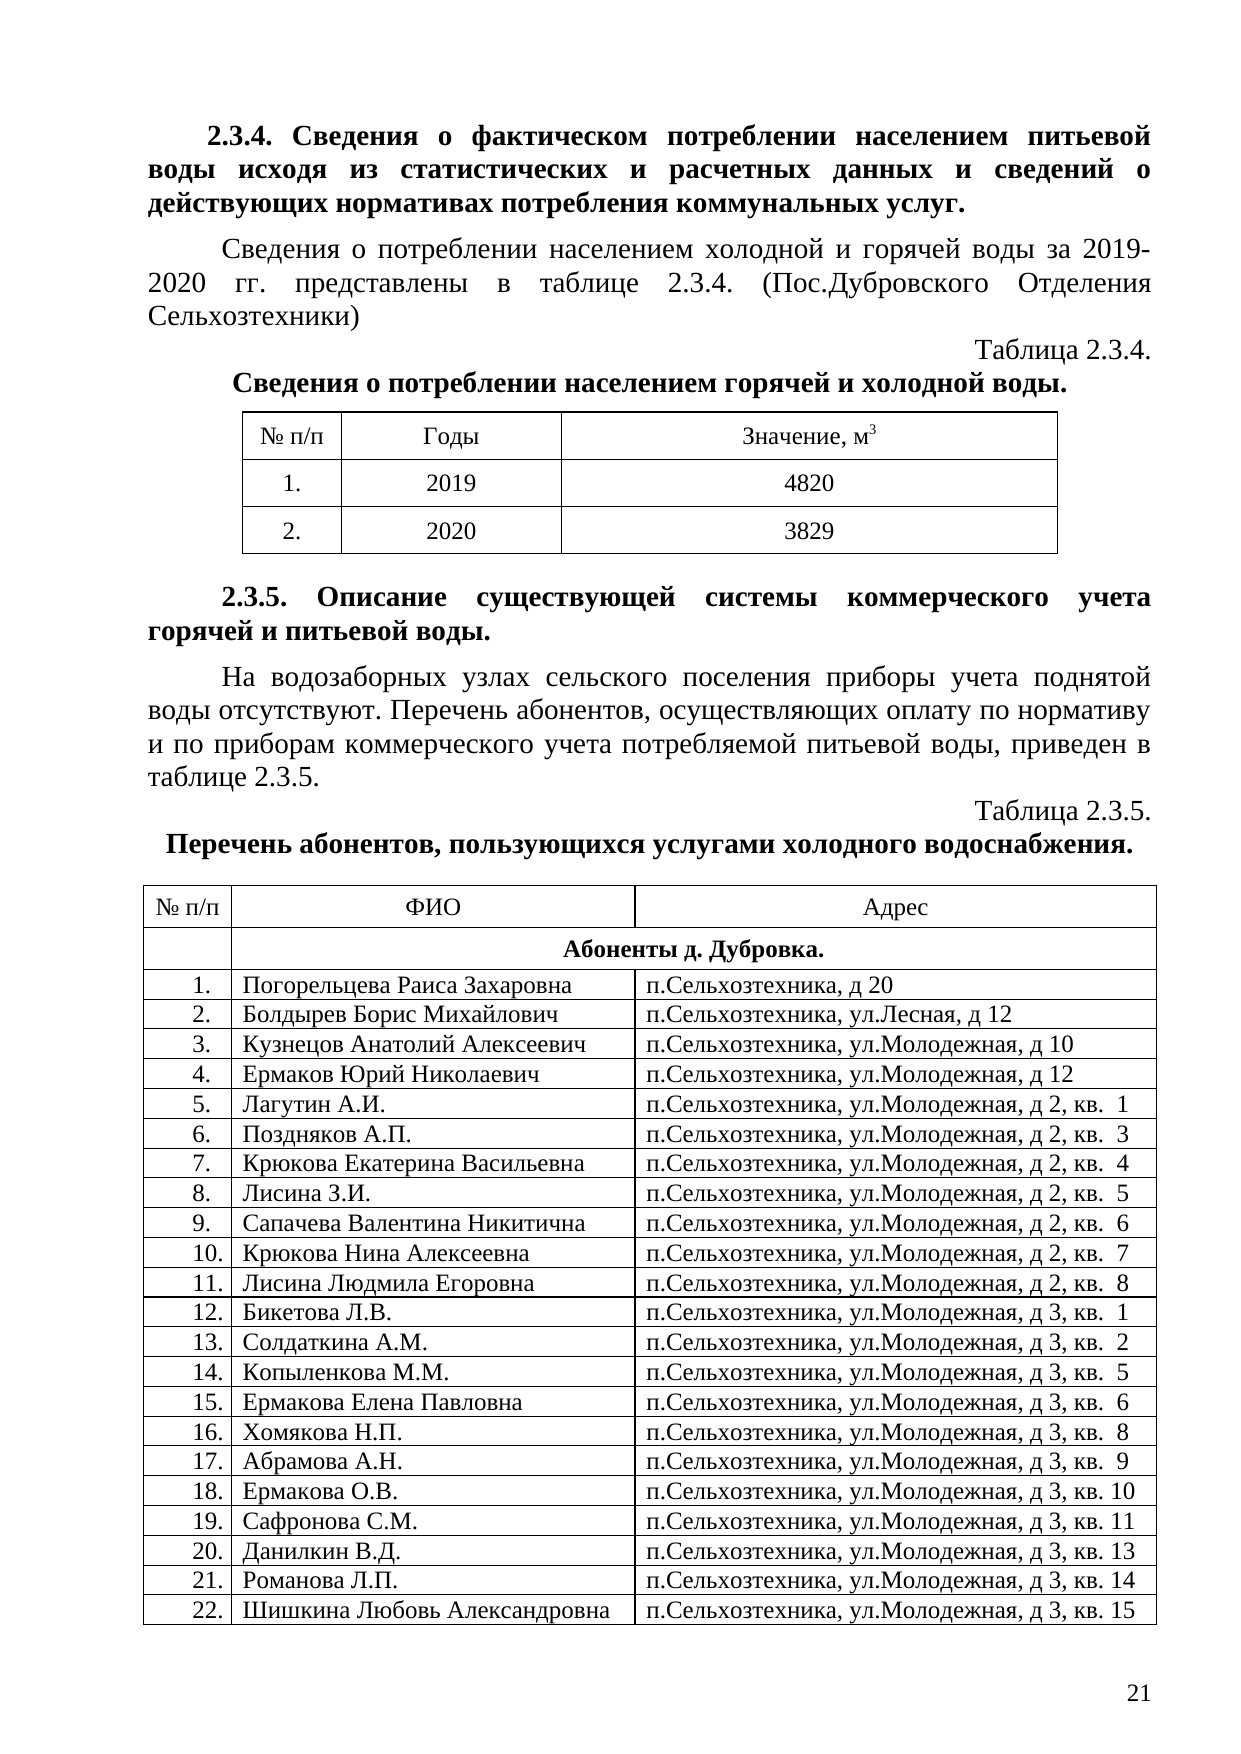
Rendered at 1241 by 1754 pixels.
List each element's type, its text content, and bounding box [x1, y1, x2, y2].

table_cell [144, 1357, 231, 1386]
table_cell п.Сельхозтехника, ул.Молодежная, д 3, кв. 5 [636, 1357, 1156, 1386]
table_cell Ермакова Елена Павловна [232, 1387, 634, 1416]
table_cell п.Сельхозтехника, ул.Молодежная, д 3, кв. 14 [636, 1566, 1156, 1594]
table_header Годы [342, 413, 561, 459]
table_cell [144, 1238, 231, 1267]
text На водозаборных узлах сельского поселения приборы учета поднятой воды отсутствуют. Перечень абонентов, осуществляющих оплату по нормативу и по приборам коммерческого учета потребляемой питьевой воды, приведен в таблице 2.3.5. [148, 659, 1152, 793]
table_cell Лагутин А.И. [232, 1089, 634, 1118]
table_header № п/п [243, 413, 341, 459]
table_cell п.Сельхозтехника, ул.Молодежная, д 2, кв. 8 [636, 1268, 1156, 1296]
table_cell п.Сельхозтехника, ул.Молодежная, д 3, кв. 2 [636, 1327, 1156, 1356]
text Сведения о потреблении населением холодной и горячей воды за 2019-2020 гг. представлены в таблице 2.3.4. (Пос.Дубровского Отделения Сельхозтехники) [148, 231, 1152, 332]
table_cell 1. [243, 460, 341, 506]
table_cell п.Сельхозтехника, ул.Молодежная, д 2, кв. 5 [636, 1178, 1156, 1207]
table_cell [144, 970, 231, 998]
table_cell [144, 1417, 231, 1445]
text 2.3.4. Сведения о фактическом потреблении населением питьевой воды исходя из статистических и расчетных данных и сведений о действующих нормативах потребления коммунальных услуг. [148, 118, 1152, 219]
table_cell [144, 1387, 231, 1416]
table_cell п.Сельхозтехника, ул.Молодежная, д 2, кв. 1 [636, 1089, 1156, 1118]
table_cell п.Сельхозтехника, ул.Молодежная, д 3, кв. 9 [636, 1446, 1156, 1475]
table_cell Сапачева Валентина Никитична [232, 1208, 634, 1237]
table_cell [144, 1595, 231, 1624]
table_cell [144, 1208, 231, 1237]
table_cell [144, 928, 231, 969]
table_cell п.Сельхозтехника, ул.Молодежная, д 2, кв. 7 [636, 1238, 1156, 1267]
table_cell Лисина З.И. [232, 1178, 634, 1207]
table_cell [144, 1119, 231, 1147]
table_cell Крюкова Нина Алексеевна [232, 1238, 634, 1267]
table_cell Поздняков А.П. [232, 1119, 634, 1147]
table_cell 2019 [342, 460, 561, 506]
table_cell п.Сельхозтехника, ул.Молодежная, д 3, кв. 13 [636, 1536, 1156, 1564]
table_cell 3829 [562, 507, 1057, 553]
table_cell [144, 1506, 231, 1535]
table_cell Романова Л.П. [232, 1566, 634, 1594]
table_cell [144, 1178, 231, 1207]
table_cell 2020 [342, 507, 561, 553]
table_cell Данилкин В.Д. [232, 1536, 634, 1564]
table_cell [144, 1149, 231, 1177]
table_cell Хомякова Н.П. [232, 1417, 634, 1445]
table_cell п.Сельхозтехника, д 20 [636, 970, 1156, 998]
table_cell п.Сельхозтехника, ул.Молодежная, д 10 [636, 1029, 1156, 1058]
table_cell Сафронова С.М. [232, 1506, 634, 1535]
table_cell п.Сельхозтехника, ул.Молодежная, д 3, кв. 6 [636, 1387, 1156, 1416]
table_header ФИО [232, 886, 634, 927]
table_cell Ермакова О.В. [232, 1476, 634, 1505]
text Перечень абонентов, пользующихся услугами холодного водоснабжения. [148, 827, 1152, 860]
table_cell [144, 1059, 231, 1088]
table_cell 4820 [562, 460, 1057, 506]
table_cell Болдырев Борис Михайлович [232, 1000, 634, 1028]
table_header № п/п [144, 886, 231, 927]
table_cell Абрамова А.Н. [232, 1446, 634, 1475]
table_cell [144, 1566, 231, 1594]
table_cell п.Сельхозтехника, ул.Молодежная, д 2, кв. 6 [636, 1208, 1156, 1237]
table_cell [144, 1298, 231, 1326]
table_cell п.Сельхозтехника, ул.Лесная, д 12 [636, 1000, 1156, 1028]
table_cell [144, 1268, 231, 1296]
table_cell п.Сельхозтехника, ул.Молодежная, д 12 [636, 1059, 1156, 1088]
table_cell п.Сельхозтехника, ул.Молодежная, д 3, кв. 8 [636, 1417, 1156, 1445]
table_cell [144, 1476, 231, 1505]
table_cell Абоненты д. Дубровка. [232, 928, 1156, 969]
table_cell [144, 1536, 231, 1564]
text Таблица 2.3.4. [148, 332, 1152, 365]
text 2.3.5. Описание существующей системы коммерческого учета горячей и питьевой воды. [148, 579, 1152, 646]
table_header Адрес [636, 886, 1156, 927]
table_cell Ермаков Юрий Николаевич [232, 1059, 634, 1088]
table_cell [144, 1327, 231, 1356]
table_cell [144, 1089, 231, 1118]
table_cell п.Сельхозтехника, ул.Молодежная, д 3, кв. 11 [636, 1506, 1156, 1535]
table_cell п.Сельхозтехника, ул.Молодежная, д 3, кв. 15 [636, 1595, 1156, 1624]
text Сведения о потреблении населением горячей и холодной воды. [148, 365, 1152, 399]
table_cell п.Сельхозтехника, ул.Молодежная, д 2, кв. 4 [636, 1149, 1156, 1177]
table_cell Лисина Людмила Егоровна [232, 1268, 634, 1296]
table_cell Бикетова Л.В. [232, 1298, 634, 1326]
table_header Значение, м3 [562, 413, 1057, 459]
table_cell [144, 1029, 231, 1058]
table_cell [144, 1446, 231, 1475]
table_cell Шишкина Любовь Александровна [232, 1595, 634, 1624]
table_cell [144, 1000, 231, 1028]
table_cell Кузнецов Анатолий Алексеевич [232, 1029, 634, 1058]
table_cell Копыленкова М.М. [232, 1357, 634, 1386]
table_cell п.Сельхозтехника, ул.Молодежная, д 3, кв. 10 [636, 1476, 1156, 1505]
table_cell Крюкова Екатерина Васильевна [232, 1149, 634, 1177]
table_cell п.Сельхозтехника, ул.Молодежная, д 3, кв. 1 [636, 1298, 1156, 1326]
text Таблица 2.3.5. [148, 793, 1152, 827]
table_cell Солдаткина А.М. [232, 1327, 634, 1356]
table_cell Погорельцева Раиса Захаровна [232, 970, 634, 998]
table_cell 2. [243, 507, 341, 553]
table_cell п.Сельхозтехника, ул.Молодежная, д 2, кв. 3 [636, 1119, 1156, 1147]
